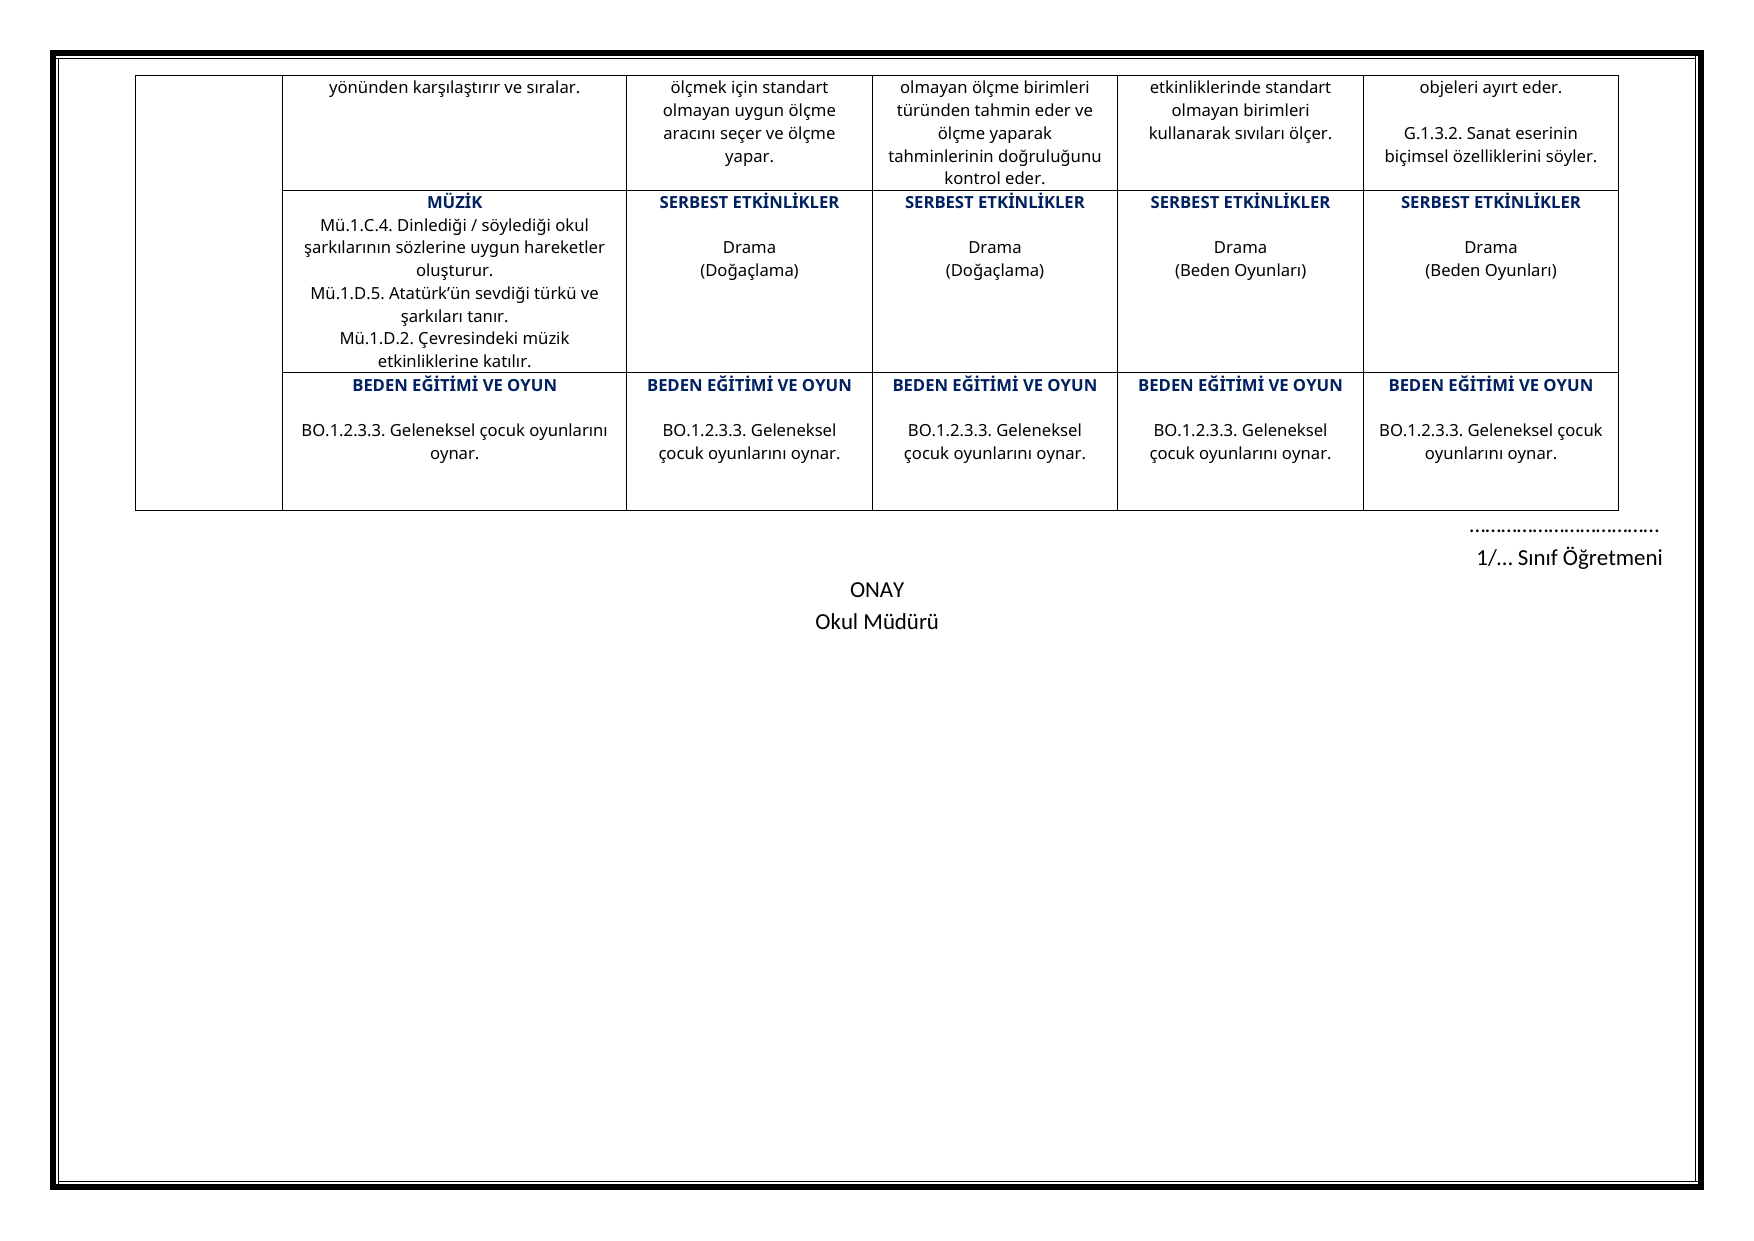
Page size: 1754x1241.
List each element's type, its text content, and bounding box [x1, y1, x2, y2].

table_cell MÜZİK Mü.1.C.4. Dinlediği / söylediği okul şarkılarının sözlerine uygun hareketler oluşturur. Mü.1.D.5. Atatürk’ün sevdiği türkü ve şarkıları tanır. Mü.1.D.2. Çevresindeki müzik etkinliklerine katılır. [283, 191, 626, 372]
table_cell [873, 76, 1117, 189]
text ……………………………… [75, 511, 1679, 539]
table_cell SERBEST ETKİNLİKLER Drama (Doğaçlama) [873, 191, 1117, 372]
text 1/… Sınıf Öğretmeni [75, 543, 1679, 571]
table_cell BEDEN EĞİTİMİ VE OYUN BO.1.2.3.3. Geleneksel çocuk oyunlarını oynar. [873, 373, 1117, 509]
table_cell SERBEST ETKİNLİKLER Drama (Beden Oyunları) [1364, 191, 1618, 372]
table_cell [1118, 76, 1363, 189]
table_cell SERBEST ETKİNLİKLER Drama (Doğaçlama) [627, 191, 872, 372]
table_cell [283, 76, 626, 189]
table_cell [1364, 76, 1618, 189]
table_cell BEDEN EĞİTİMİ VE OYUN BO.1.2.3.3. Geleneksel çocuk oyunlarını oynar. [627, 373, 872, 509]
text ONAY [75, 575, 1679, 603]
table_cell BEDEN EĞİTİMİ VE OYUN BO.1.2.3.3. Geleneksel çocuk oyunlarını oynar. [1364, 373, 1618, 509]
table_cell SERBEST ETKİNLİKLER Drama (Beden Oyunları) [1118, 191, 1363, 372]
text Okul Müdürü [75, 607, 1679, 635]
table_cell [627, 76, 872, 189]
table_cell BEDEN EĞİTİMİ VE OYUN BO.1.2.3.3. Geleneksel çocuk oyunlarını oynar. [1118, 373, 1363, 509]
table_cell BEDEN EĞİTİMİ VE OYUN BO.1.2.3.3. Geleneksel çocuk oyunlarını oynar. [283, 373, 626, 509]
